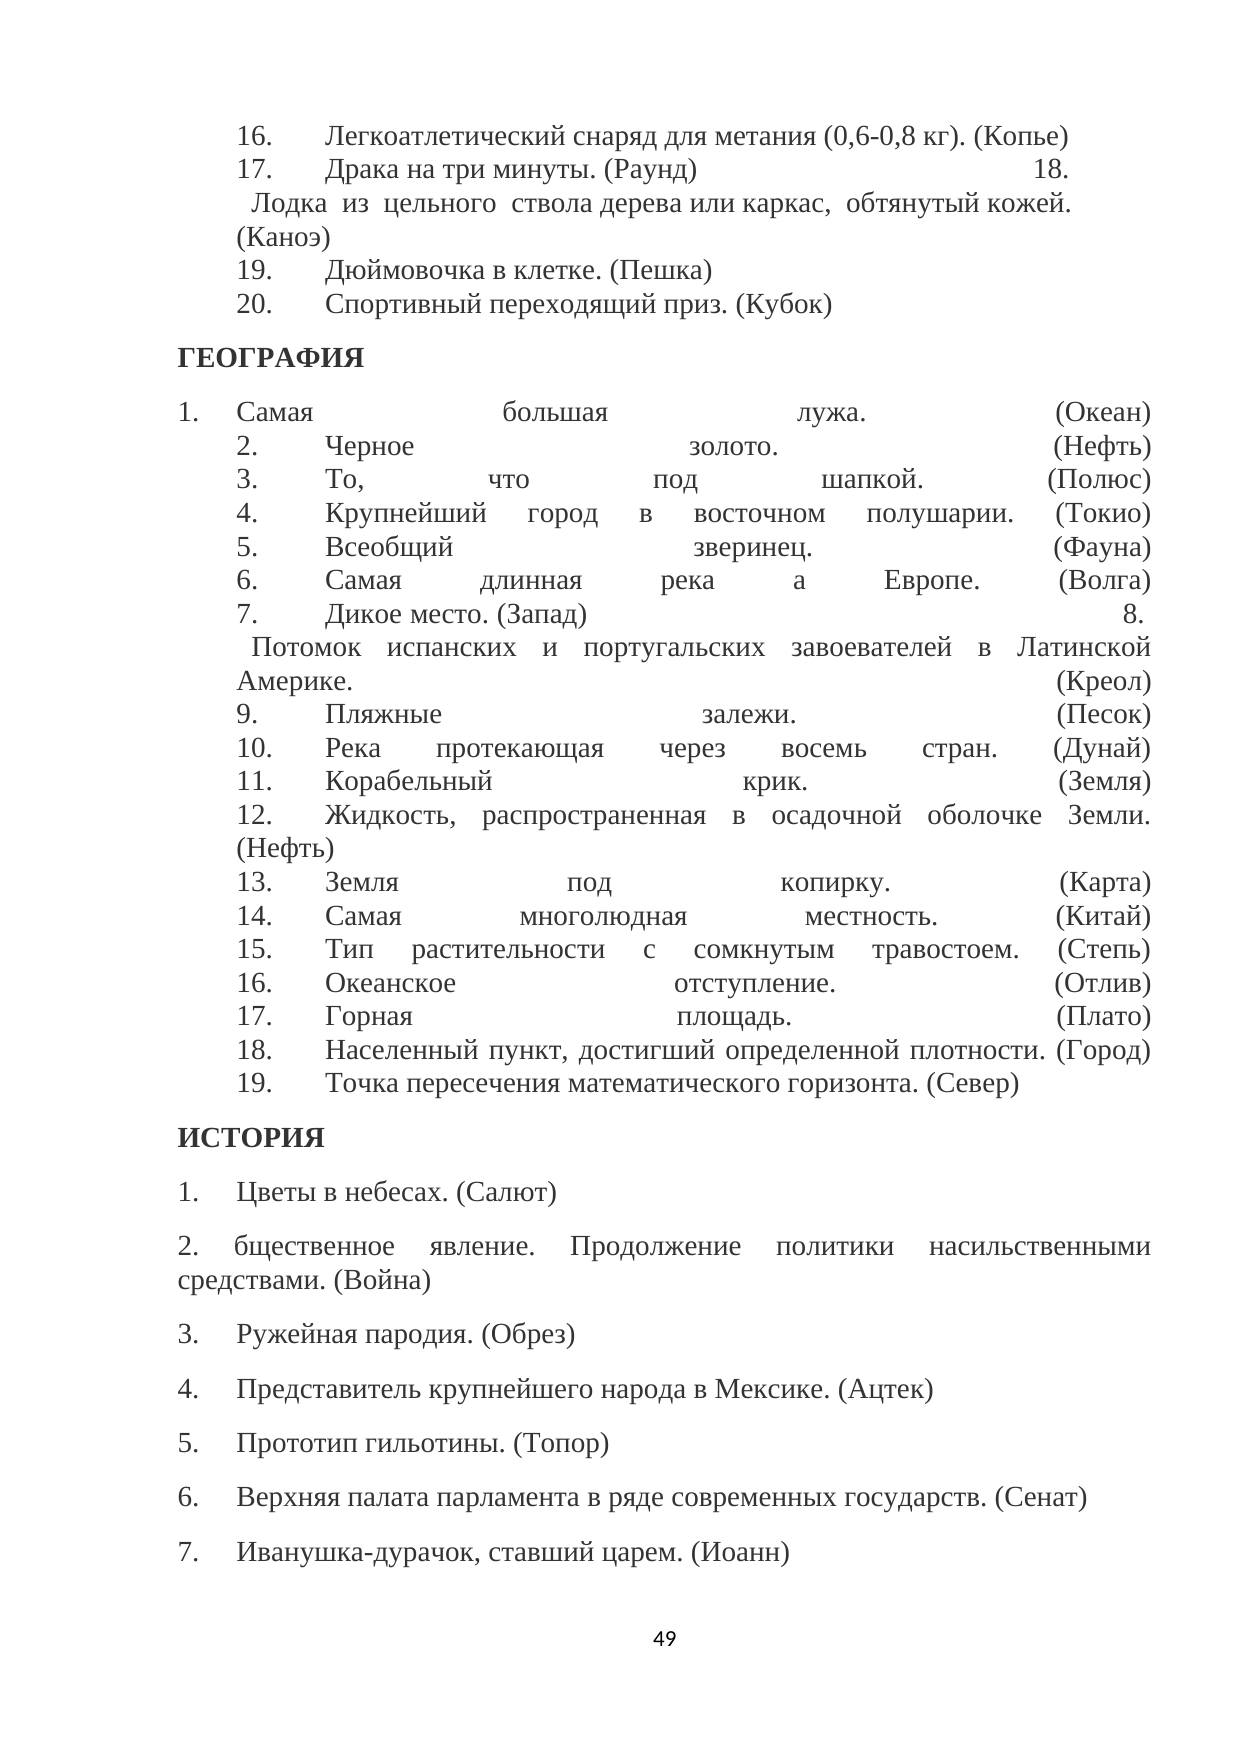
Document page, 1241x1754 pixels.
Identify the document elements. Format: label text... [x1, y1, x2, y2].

text 2. бщественное явление. Продолжение политики насильственными средствами. (Война) [177, 1228, 1152, 1296]
text ИСТОРИЯ [177, 1120, 1152, 1153]
text 7. Иванушка-дурачок, ставший царем. (Иоанн) [177, 1534, 1152, 1567]
text 6. Верхняя палата парламента в ряде современных государств. (Сенат) [177, 1479, 1152, 1513]
text 4. Представитель крупнейшего народа в Мексике. (Ацтек) [177, 1371, 1152, 1404]
text 1. Самая большая лужа. (Океан) 2. Черное золото. (Нефть) 3. То, что под шапкой. (Полюс) 4. Крупнейший город в восточном полушарии. (Токио) 5. Всеобщий зверинец. (Фауна) 6. Самая длинная река а Европе. (Волга) 7. Дикое место. (Запад) 8. Потомок испанских и португальских завоевателей в Латинской Америке. (Креол) 9. Пляжные залежи. (Песок) 10. Река протекающая через восемь стран. (Дунай) 11. Корабельный крик. (Земля) 12. Жидкость, распространенная в осадочной оболочке Земли. (Нефть) 13. Земля под копирку. (Карта) 14. Самая многолюдная местность. (Китай) 15. Тип растительности с сомкнутым травостоем. (Степь) 16. Океанское отступление. (Отлив) 17. Горная площадь. (Плато) 18. Населенный пункт, достигший определенной плотности. (Город) 19. Точка пересечения математического горизонта. (Север) [177, 394, 1152, 1099]
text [177, 118, 1152, 319]
text 1. Цветы в небесах. (Салют) [177, 1174, 1152, 1208]
text 5. Прототип гильотины. (Топор) [177, 1425, 1152, 1459]
text 3. Ружейная пародия. (Обрез) [177, 1316, 1152, 1350]
text ГЕОГРАФИЯ [177, 340, 1152, 374]
